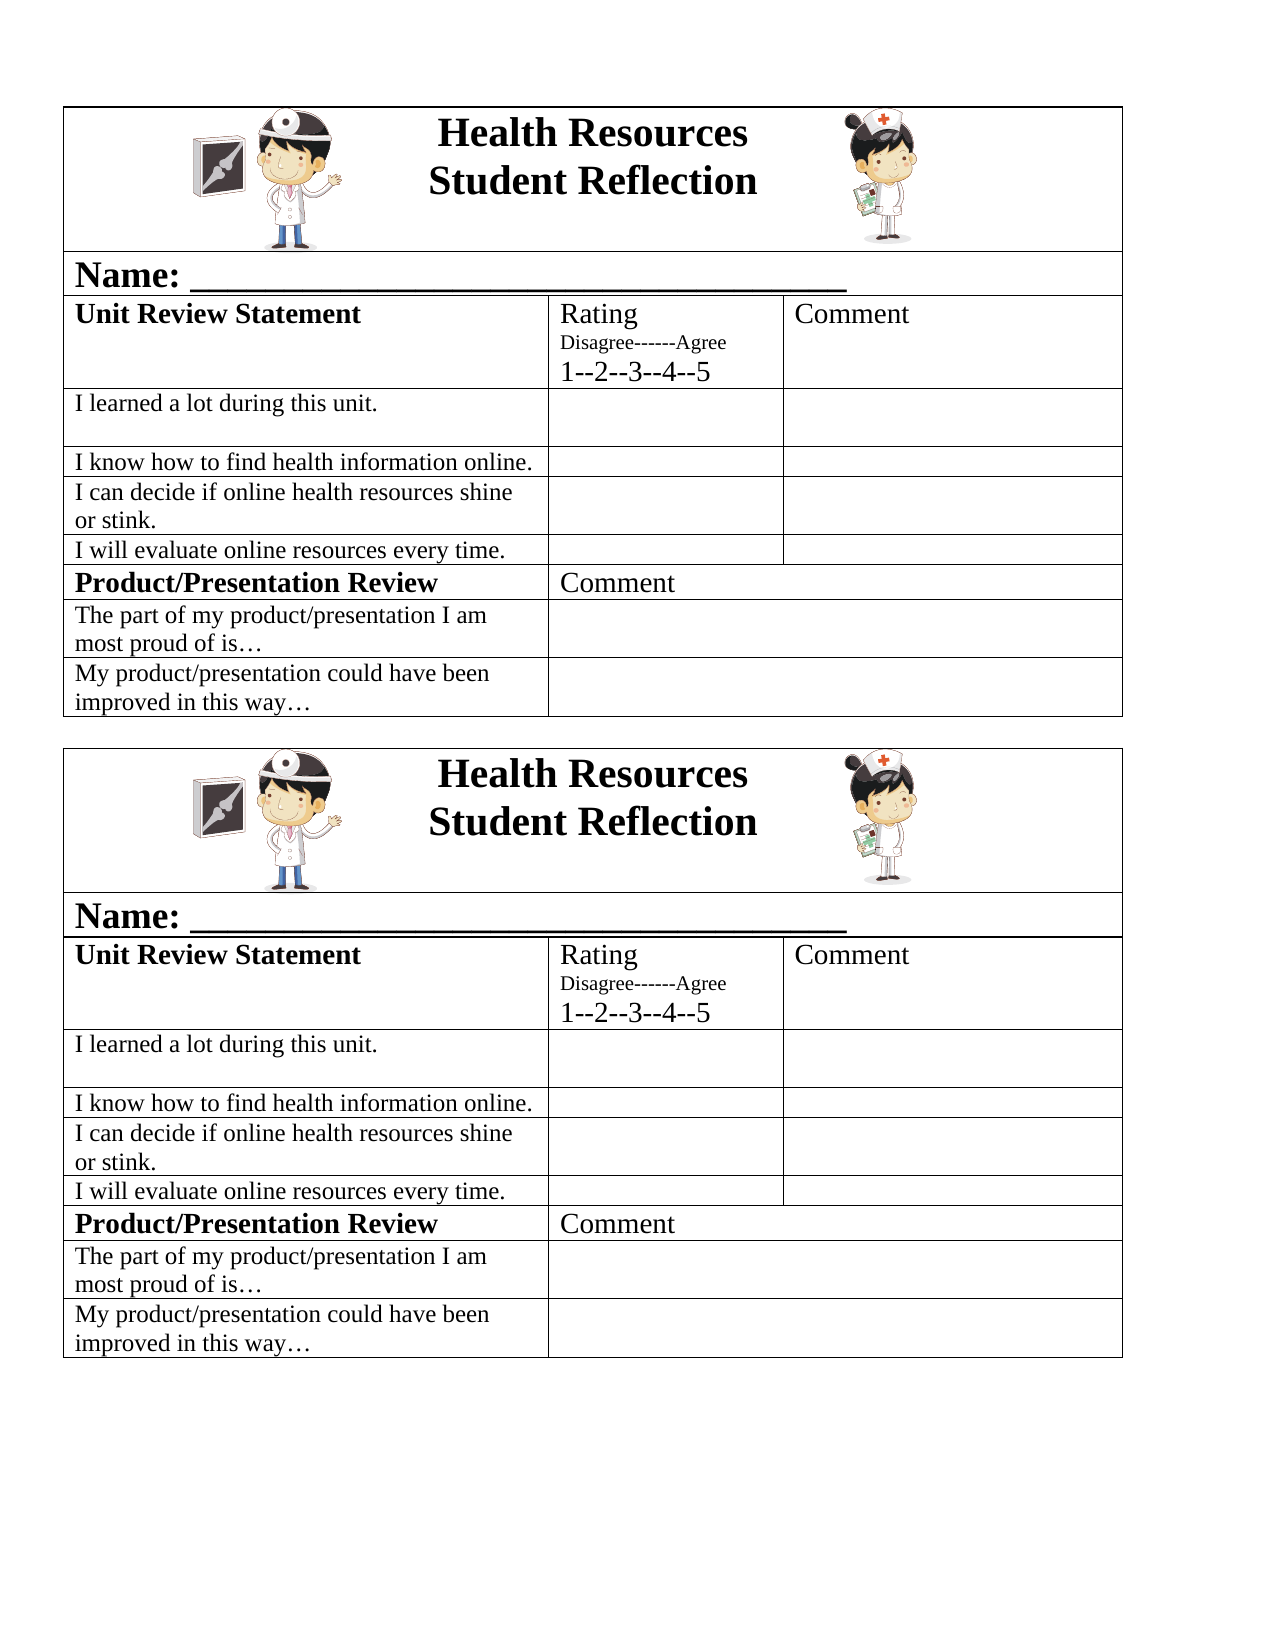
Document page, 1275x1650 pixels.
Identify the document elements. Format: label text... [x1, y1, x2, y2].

table_cell [549, 600, 1122, 657]
table_cell Unit Review Statement [64, 296, 548, 387]
table_cell My product/presentation could have been improved in this way… [64, 658, 548, 716]
table_cell I learned a lot during this unit. [64, 389, 548, 446]
table_cell [784, 1088, 1122, 1117]
table_cell [549, 1176, 783, 1205]
table_header Health Resources Student Reflection [64, 108, 1122, 251]
table_cell [784, 389, 1122, 446]
table_cell Comment [549, 565, 1122, 599]
table_cell [549, 1088, 783, 1117]
table_cell Name: ___________________________________ [64, 893, 1122, 936]
table_cell [784, 447, 1122, 476]
table_cell I can decide if online health resources shine or stink. [64, 1118, 548, 1175]
table_cell [549, 1241, 1122, 1298]
table_cell The part of my product/presentation I am most proud of is… [64, 600, 548, 657]
table_cell Comment [549, 1206, 1122, 1240]
table_cell [784, 1176, 1122, 1205]
table_cell [784, 1118, 1122, 1175]
table_cell Name: ___________________________________ [64, 252, 1122, 295]
table_cell [549, 477, 783, 534]
table_cell Comment [784, 938, 1122, 1028]
table_cell [549, 1030, 783, 1087]
table_cell Unit Review Statement [64, 938, 548, 1028]
table_cell [549, 535, 783, 564]
table_cell I know how to find health information online. [64, 447, 548, 476]
table_cell The part of my product/presentation I am most proud of is… [64, 1241, 548, 1298]
table_cell [549, 389, 783, 446]
table_cell [549, 1118, 783, 1175]
table_cell Comment [784, 296, 1122, 387]
table_cell [784, 535, 1122, 564]
table_cell Rating Disagree------Agree 1--2--3--4--5 [549, 938, 783, 1028]
table_cell I know how to find health information online. [64, 1088, 548, 1117]
table_cell [549, 1299, 1122, 1357]
table_cell [549, 658, 1122, 716]
table_header Health Resources Student Reflection [64, 749, 1122, 892]
table_cell I will evaluate online resources every time. [64, 535, 548, 564]
table_cell I can decide if online health resources shine or stink. [64, 477, 548, 534]
table_cell My product/presentation could have been improved in this way… [64, 1299, 548, 1357]
table_cell [784, 477, 1122, 534]
table_cell [549, 447, 783, 476]
table_cell I learned a lot during this unit. [64, 1030, 548, 1087]
table_cell I will evaluate online resources every time. [64, 1176, 548, 1205]
table_cell [784, 1030, 1122, 1087]
table_cell Product/Presentation Review [64, 565, 548, 599]
table_cell Product/Presentation Review [64, 1206, 548, 1240]
table_cell Rating Disagree------Agree 1--2--3--4--5 [549, 296, 783, 387]
